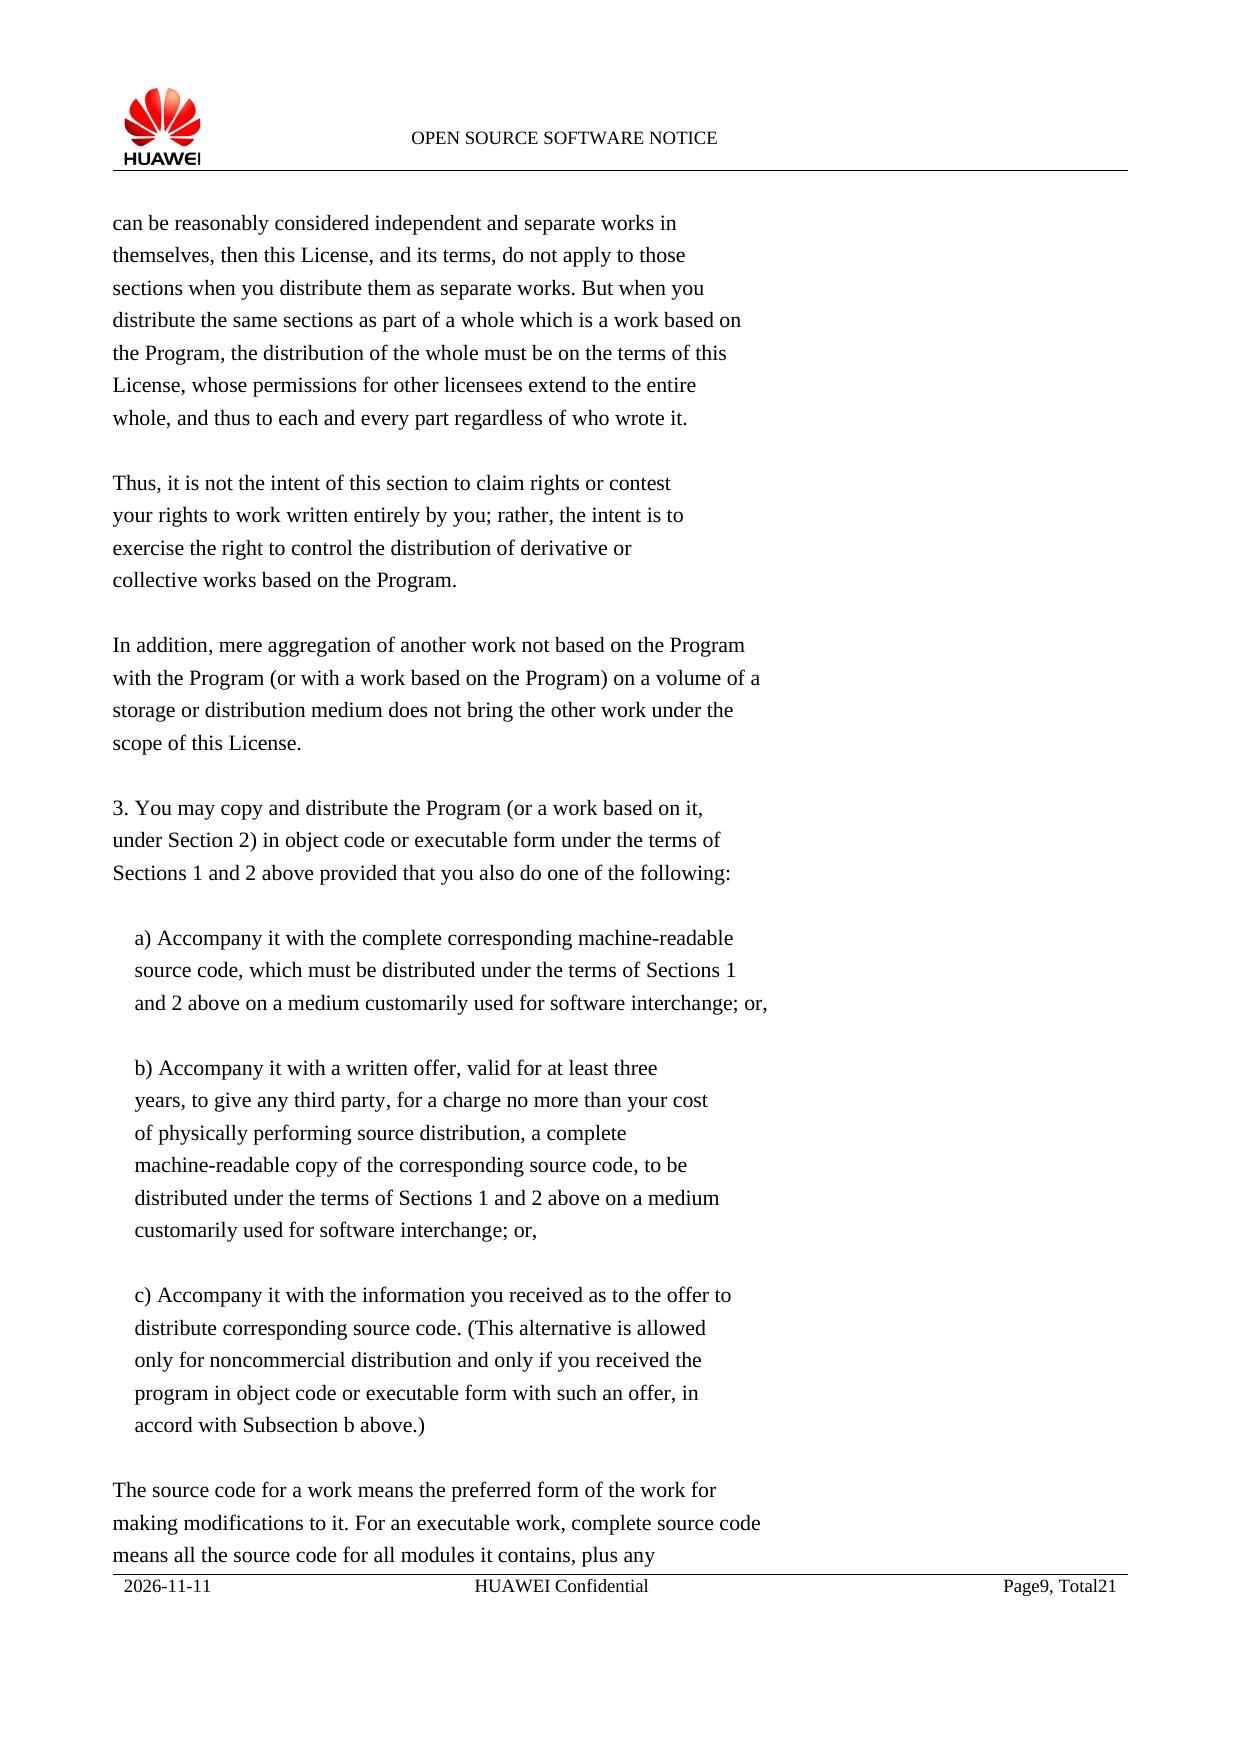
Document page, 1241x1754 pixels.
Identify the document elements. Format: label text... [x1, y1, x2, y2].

picture [124, 88, 201, 165]
